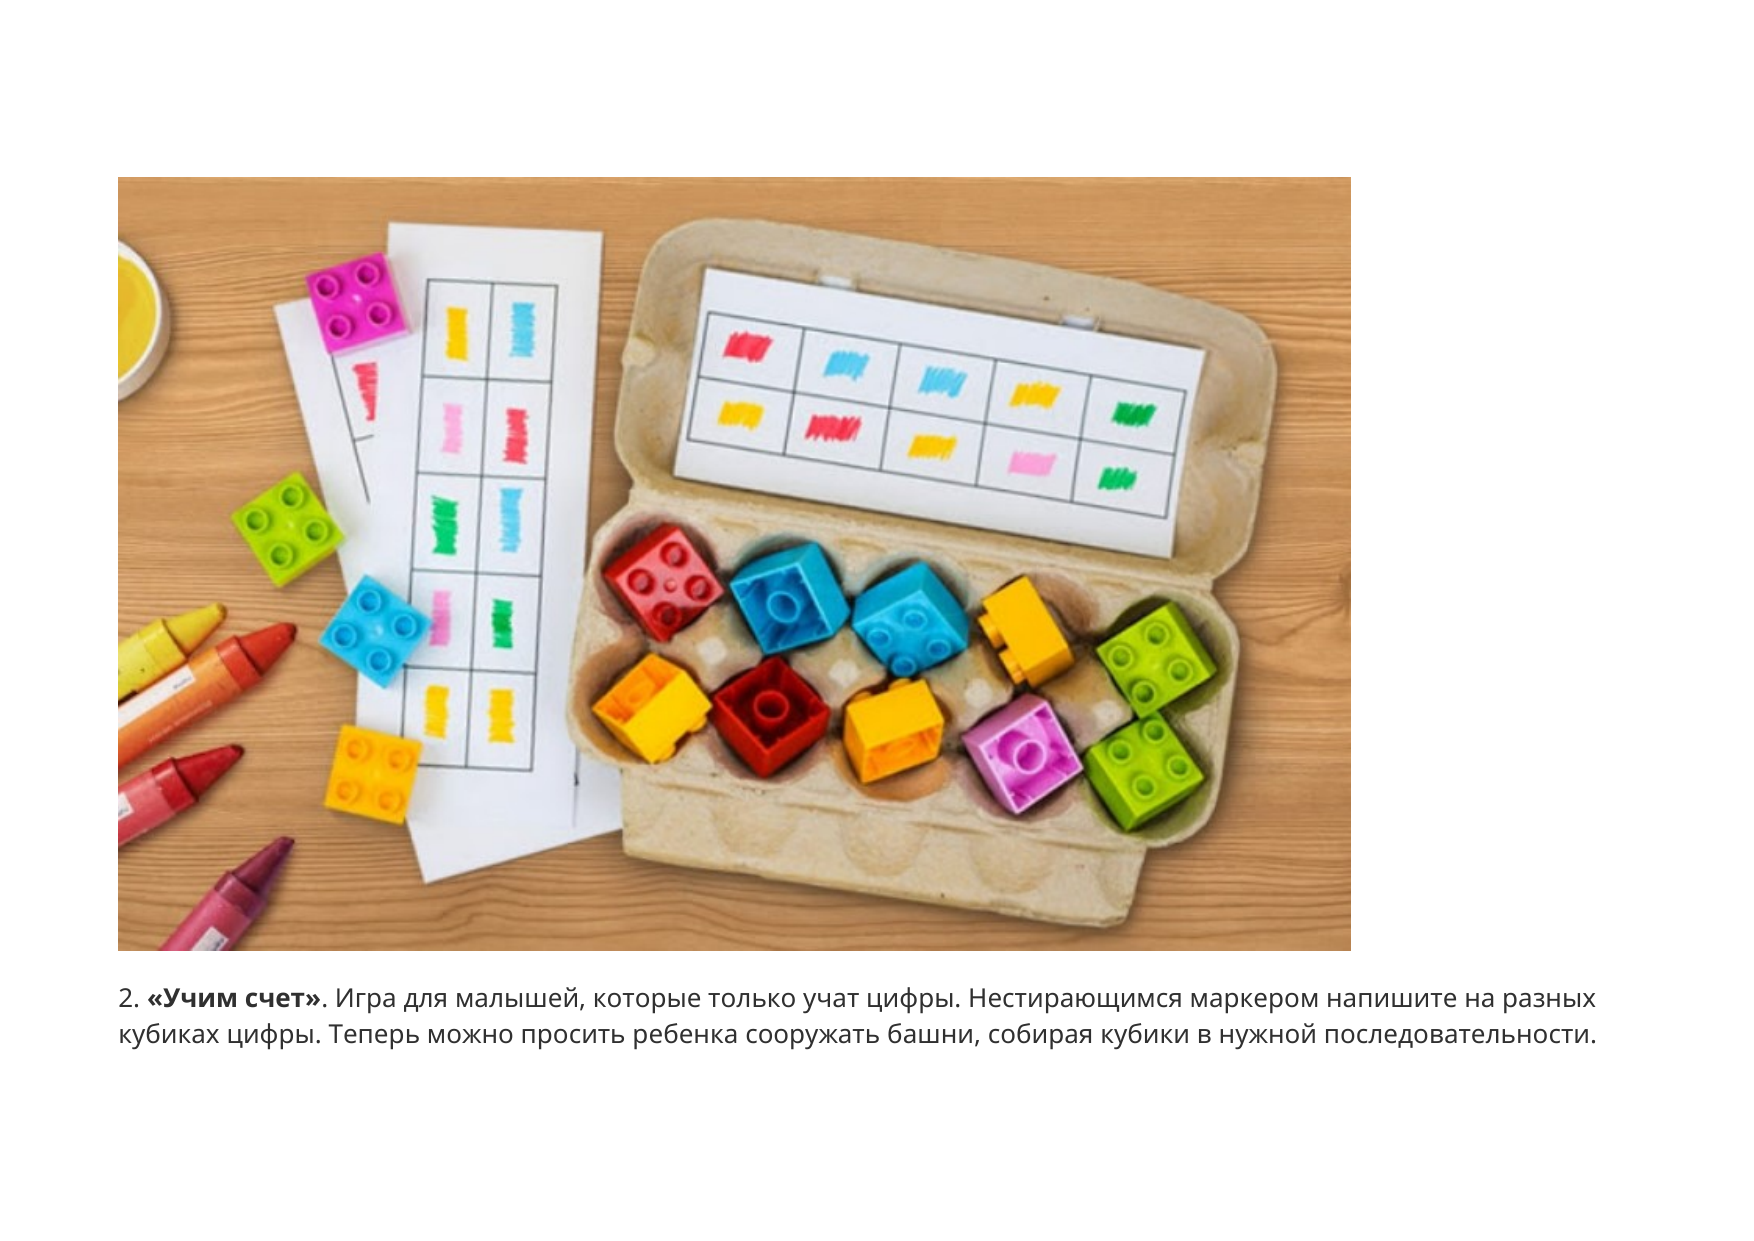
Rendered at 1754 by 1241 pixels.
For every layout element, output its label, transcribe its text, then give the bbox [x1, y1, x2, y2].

text 2. «Учим счет». Игра для малышей, которые только учат цифры. Нестирающимся маркером напишите на разных кубиках цифры. Теперь можно просить ребенка сооружать башни, собирая кубики в нужной последовательности. [118, 980, 1636, 1051]
picture [118, 177, 1351, 951]
